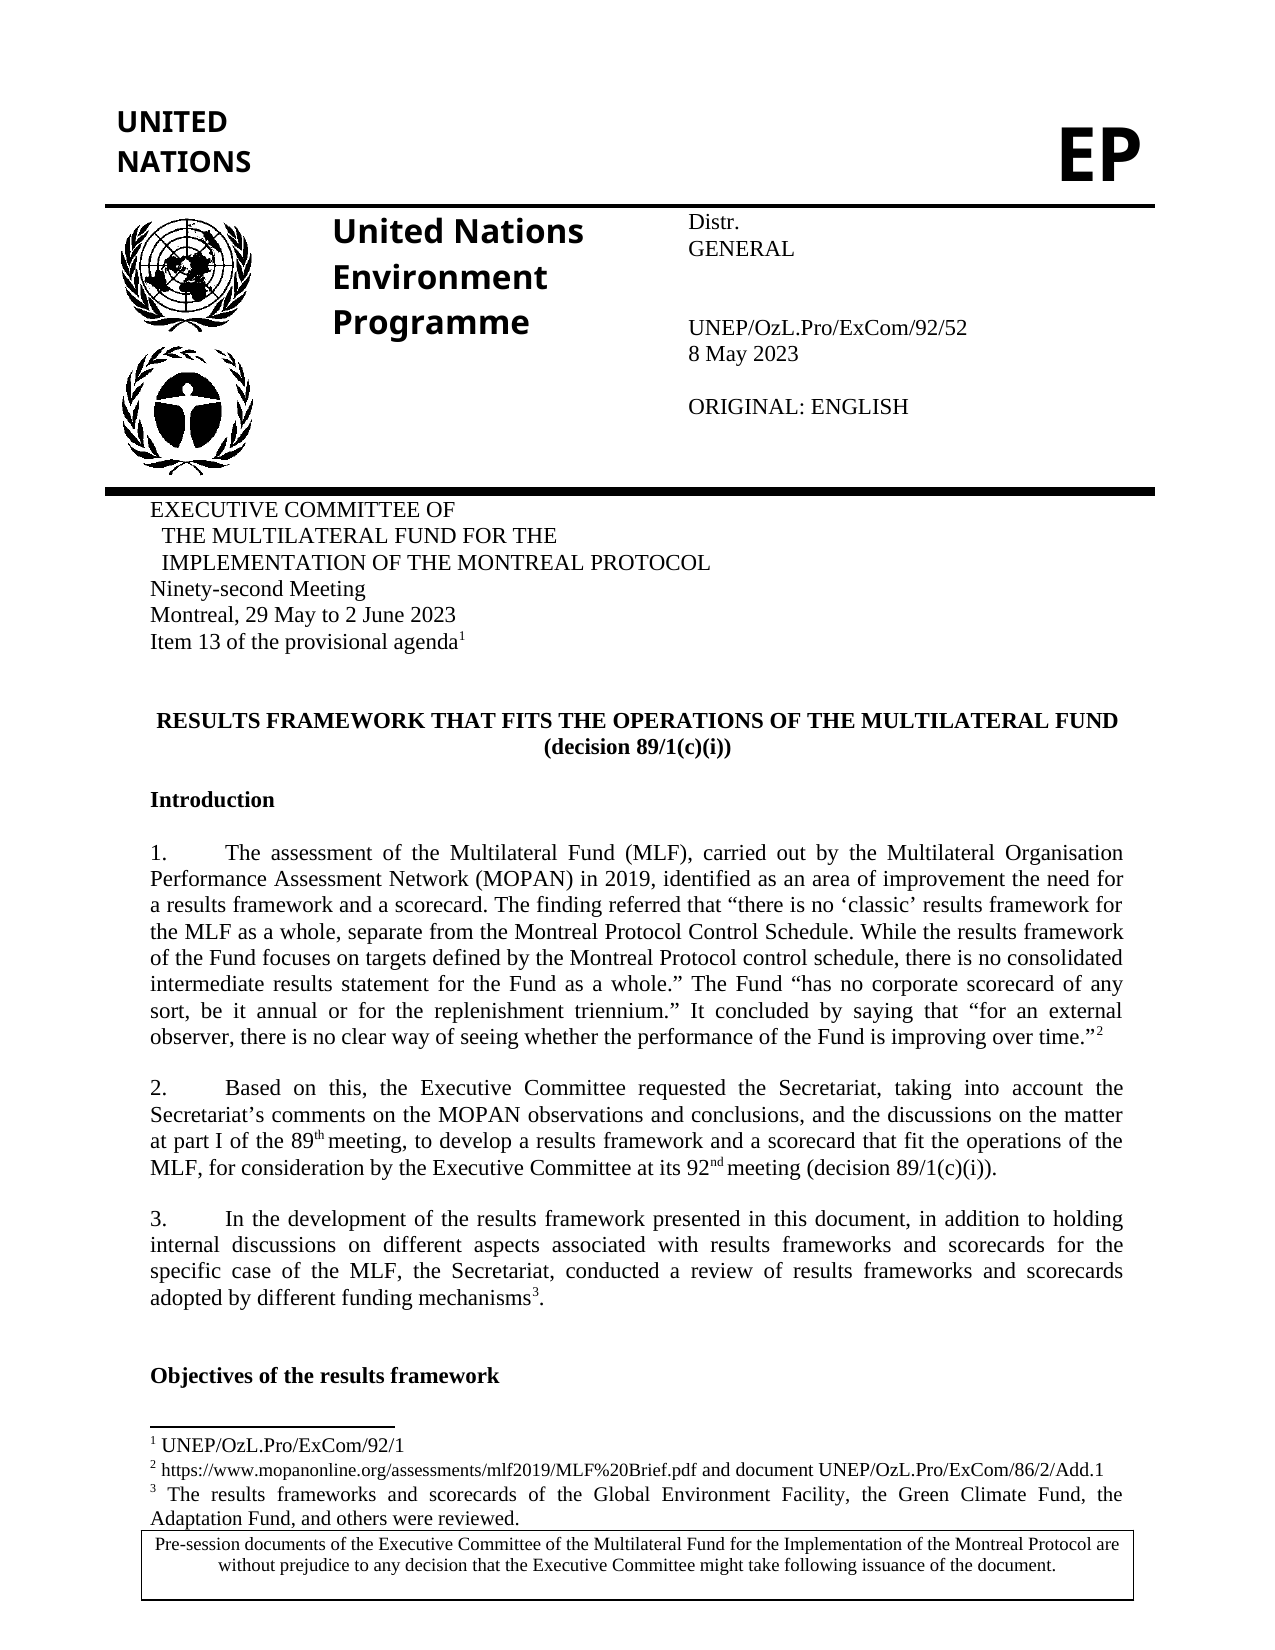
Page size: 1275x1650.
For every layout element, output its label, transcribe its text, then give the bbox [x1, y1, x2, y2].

subtitle The assessment of the Multilateral Fund (MLF), carried out by the Multilateral Organisation Performance Assessment Network (MOPAN) in 2019, identified as an area of improvement the need for a results framework and a scorecard. The finding referred that “there is no ‘classic’ results framework for the MLF as a whole, separate from the Montreal Protocol Control Schedule. While the results framework of the Fund focuses on targets defined by the Montreal Protocol control schedule, there is no consolidated intermediate results statement for the Fund as a whole.” The Fund “has no corporate scorecard of any sort, be it annual or for the replenishment triennium.” It concluded by saying that “for an external observer, there is no clear way of seeing whether the performance of the Fund is improving over time.” [150, 839, 1125, 1049]
text EXECUTIVE COMMITTEE OF THE MULTILATERAL FUND FOR THE IMPLEMENTATION OF THE MONTREAL PROTOCOL Ninety-second Meeting [150, 496, 1125, 601]
text Montreal, 29 May to 2 June 2023 [150, 601, 1125, 628]
text Introduction [150, 786, 1125, 812]
picture [116, 214, 252, 334]
table_cell [105, 208, 321, 487]
picture [117, 340, 256, 480]
text Item 13 of the provisional agenda [150, 628, 1125, 654]
subtitle Based on this, the Executive Committee requested the Secretariat, taking into account the Secretariat’s comments on the MOPAN observations and conclusions, and the discussions on the matter at part I of the 89th meeting, to develop a results framework and a scorecard that fit the operations of the MLF, for consideration by the Executive Committee at its 92nd meeting (decision 89/1(c)(i)). [150, 1074, 1125, 1180]
text RESULTS FRAMEWORK THAT FITS THE OPERATIONS OF THE MULTILATERAL FUND (decision 89/1(c)(i)) [150, 707, 1125, 759]
text Objectives of the results framework [150, 1362, 1125, 1388]
table_header UNITED NATIONS [105, 101, 677, 203]
subtitle In the development of the results framework presented in this document, in addition to holding internal discussions on different aspects associated with results frameworks and scorecards for the specific case of the MLF, the Secretariat, conducted a review of results frameworks and scorecards adopted by different funding mechanisms. [150, 1205, 1125, 1310]
table_cell Distr. GENERAL 8 May 2023 ORIGINAL: ENGLISH [677, 208, 1155, 487]
table_header EP [677, 101, 1155, 203]
table_cell United Nations Environment Programme [321, 208, 677, 487]
